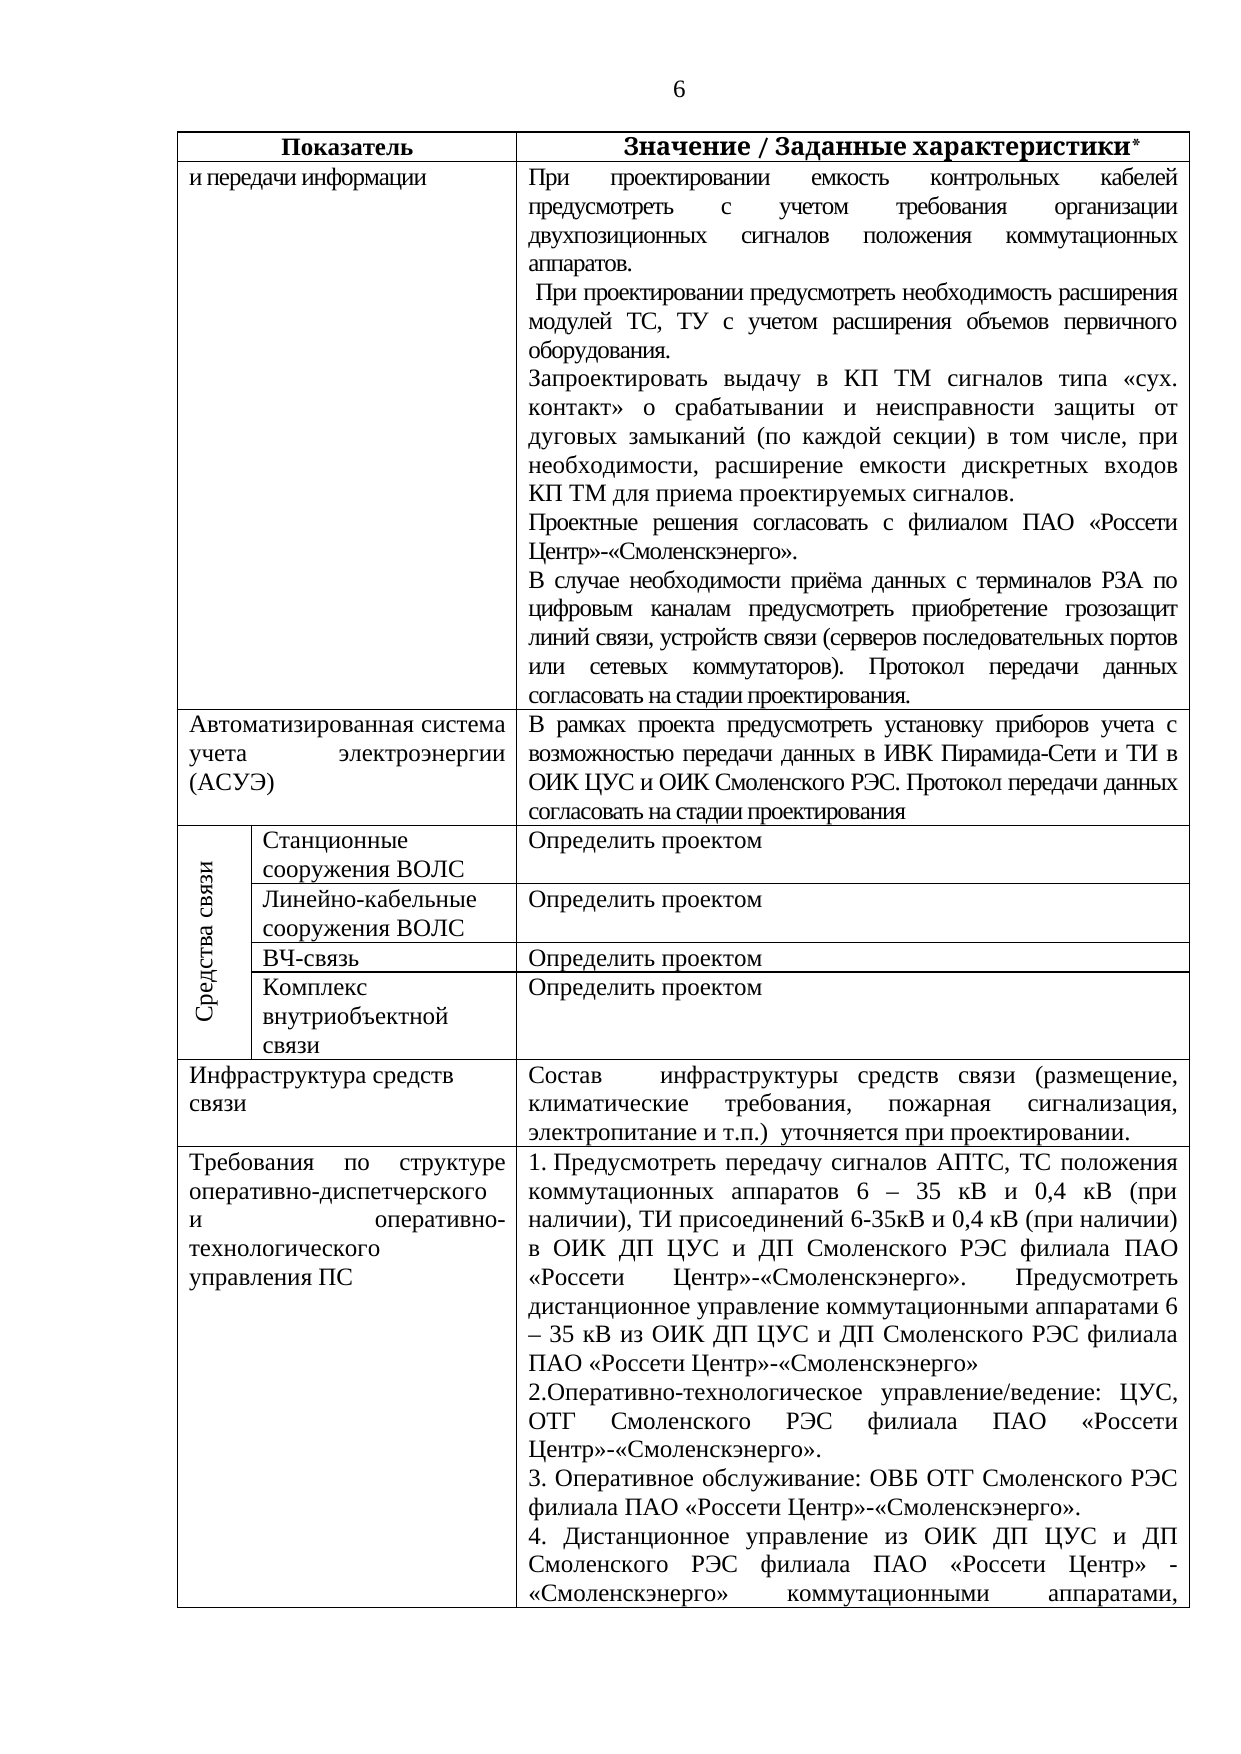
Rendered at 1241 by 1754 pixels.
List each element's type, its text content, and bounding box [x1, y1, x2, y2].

table_cell Определить проектом [517, 884, 1189, 942]
table_cell Инфраструктура средств связи [178, 1060, 516, 1146]
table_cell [178, 162, 516, 708]
table_cell Определить проектом [517, 973, 1189, 1059]
table_cell Линейно-кабельные сооружения ВОЛС [252, 884, 516, 942]
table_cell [178, 1147, 516, 1607]
table_cell ВЧ-связь [252, 943, 516, 971]
table_cell Определить проектом [517, 826, 1189, 883]
table_cell В рамках проекта предусмотреть установку приборов учета с возможностью передачи данных в ИВК Пирамида-Сети и ТИ в ОИК ЦУС и ОИК Смоленского РЭС. Протокол передачи данных согласовать на стадии проектирования [517, 710, 1189, 824]
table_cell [517, 162, 1189, 708]
table_cell Станционные сооружения ВОЛС [252, 826, 516, 883]
table_header Показатель [178, 133, 516, 161]
table_cell Определить проектом [517, 943, 1189, 971]
table_header Значение / Заданные характеристики* [517, 133, 1189, 161]
table_cell Состав инфраструктуры средств связи (размещение, климатические требования, пожарная сигнализация, электропитание и т.п.) уточняется при проектировании. [517, 1060, 1189, 1146]
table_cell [517, 1147, 1189, 1607]
table_cell Автоматизированная система учета электроэнергии (АСУЭ) [178, 710, 516, 824]
table_cell Комплекс внутриобъектной связи [252, 973, 516, 1059]
table_cell Средства связи [178, 826, 251, 1059]
